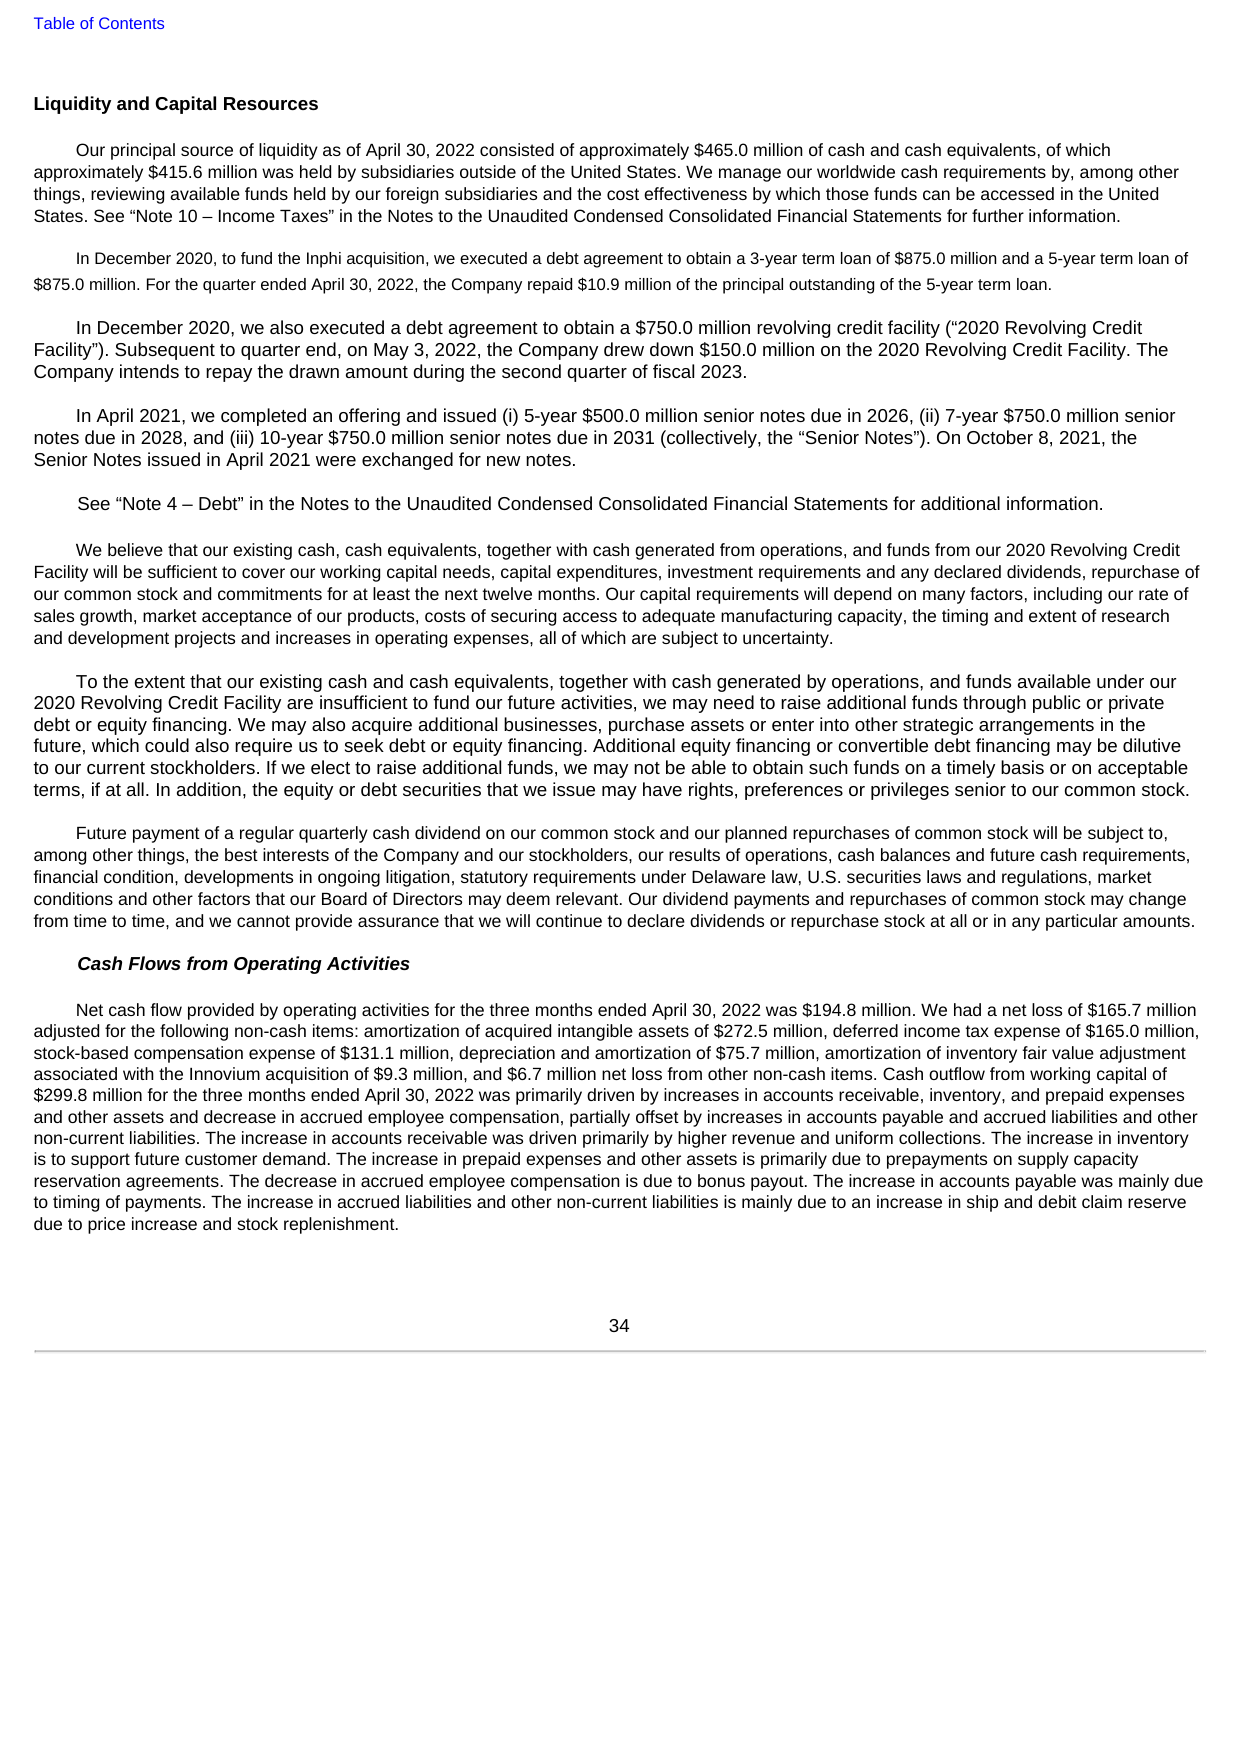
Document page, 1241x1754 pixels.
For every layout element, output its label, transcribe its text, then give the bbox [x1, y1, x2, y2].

text Liquidity and Capital Resources [33, 93, 1205, 114]
text Future payment of a regular quarterly cash dividend on our common stock and our planned repurchases of common stock will be subject to, among other things, the best interests of the Company and our stockholders, our results of operations, cash balances and future cash requirements, financial condition, developments in ongoing litigation, statutory requirements under Delaware law, U.S. securities laws and regulations, market conditions and other factors that our Board of Directors may deem relevant. Our dividend payments and repurchases of common stock may change from time to time, and we cannot provide assurance that we will continue to declare dividends or repurchase stock at all or in any particular amounts. [33, 822, 1205, 931]
text In December 2020, we also executed a debt agreement to obtain a $750.0 million revolving credit facility (“2020 Revolving Credit Facility”). Subsequent to quarter end, on May 3, 2022, the Company drew down $150.0 million on the 2020 Revolving Credit Facility. The Company intends to repay the drawn amount during the second quarter of fiscal 2023. [33, 317, 1201, 382]
text 34 [33, 1314, 1205, 1336]
text To the extent that our existing cash and cash equivalents, together with cash generated by operations, and funds available under our 2020 Revolving Credit Facility are insufficient to fund our future activities, we may need to raise additional funds through public or private debt or equity financing. We may also acquire additional businesses, purchase assets or enter into other strategic arrangements in the future, which could also require us to seek debt or equity financing. Additional equity financing or convertible debt financing may be dilutive to our current stockholders. If we elect to raise additional funds, we may not be able to obtain such funds on a timely basis or on acceptable terms, if at all. In addition, the equity or debt securities that we issue may have rights, preferences or privileges senior to our common stock. [33, 671, 1201, 800]
text In December 2020, to fund the Inphi acquisition, we executed a debt agreement to obtain a 3-year term loan of $875.0 million and a 5-year term loan of $875.0 million. For the quarter ended April 30, 2022, the Company repaid $10.9 million of the principal outstanding of the 5-year term loan. [33, 249, 1194, 294]
text See “Note 4 – Debt” in the Notes to the Unaudited Condensed Consolidated Financial Statements for additional information. [77, 493, 1205, 515]
text In April 2021, we completed an offering and issued (i) 5-year $500.0 million senior notes due in 2026, (ii) 7-year $750.0 million senior notes due in 2028, and (iii) 10-year $750.0 million senior notes due in 2031 (collectively, the “Senior Notes”). On October 8, 2021, the Senior Notes issued in April 2021 were exchanged for new notes. [33, 405, 1186, 471]
text Cash Flows from Operating Activities [77, 953, 1205, 975]
text Table of Contents [33, 13, 1205, 33]
text Our principal source of liquidity as of April 30, 2022 consisted of approximately $465.0 million of cash and cash equivalents, of which approximately $415.6 million was held by subsidiaries outside of the United States. We manage our worldwide cash requirements by, among other things, reviewing available funds held by our foreign subsidiaries and the cost effectiveness by which those funds can be accessed in the United States. See “Note 10 – Income Taxes” in the Notes to the Unaudited Condensed Consolidated Financial Statements for further information. [33, 140, 1205, 227]
picture [32, 1347, 1207, 1355]
text We believe that our existing cash, cash equivalents, together with cash generated from operations, and funds from our 2020 Revolving Credit Facility will be sufficient to cover our working capital needs, capital expenditures, investment requirements and any declared dividends, repurchase of our common stock and commitments for at least the next twelve months. Our capital requirements will depend on many factors, including our rate of sales growth, market acceptance of our products, costs of securing access to adequate manufacturing capacity, the timing and extent of research and development projects and increases in operating expenses, all of which are subject to uncertainty. [33, 540, 1205, 648]
text Net cash flow provided by operating activities for the three months ended April 30, 2022 was $194.8 million. We had a net loss of $165.7 million adjusted for the following non-cash items: amortization of acquired intangible assets of $272.5 million, deferred income tax expense of $165.0 million, stock-based compensation expense of $131.1 million, depreciation and amortization of $75.7 million, amortization of inventory fair value adjustment associated with the Innovium acquisition of $9.3 million, and $6.7 million net loss from other non-cash items. Cash outflow from working capital of $299.8 million for the three months ended April 30, 2022 was primarily driven by increases in accounts receivable, inventory, and prepaid expenses and other assets and decrease in accrued employee compensation, partially offset by increases in accounts payable and accrued liabilities and other non-current liabilities. The increase in accounts receivable was driven primarily by higher revenue and uniform collections. The increase in inventory is to support future customer demand. The increase in prepaid expenses and other assets is primarily due to prepayments on supply capacity reservation agreements. The decrease in accrued employee compensation is due to bonus payout. The increase in accounts payable was mainly due to timing of payments. The increase in accrued liabilities and other non-current liabilities is mainly due to an increase in ship and debit claim reserve due to price increase and stock replenishment. [33, 1000, 1205, 1234]
